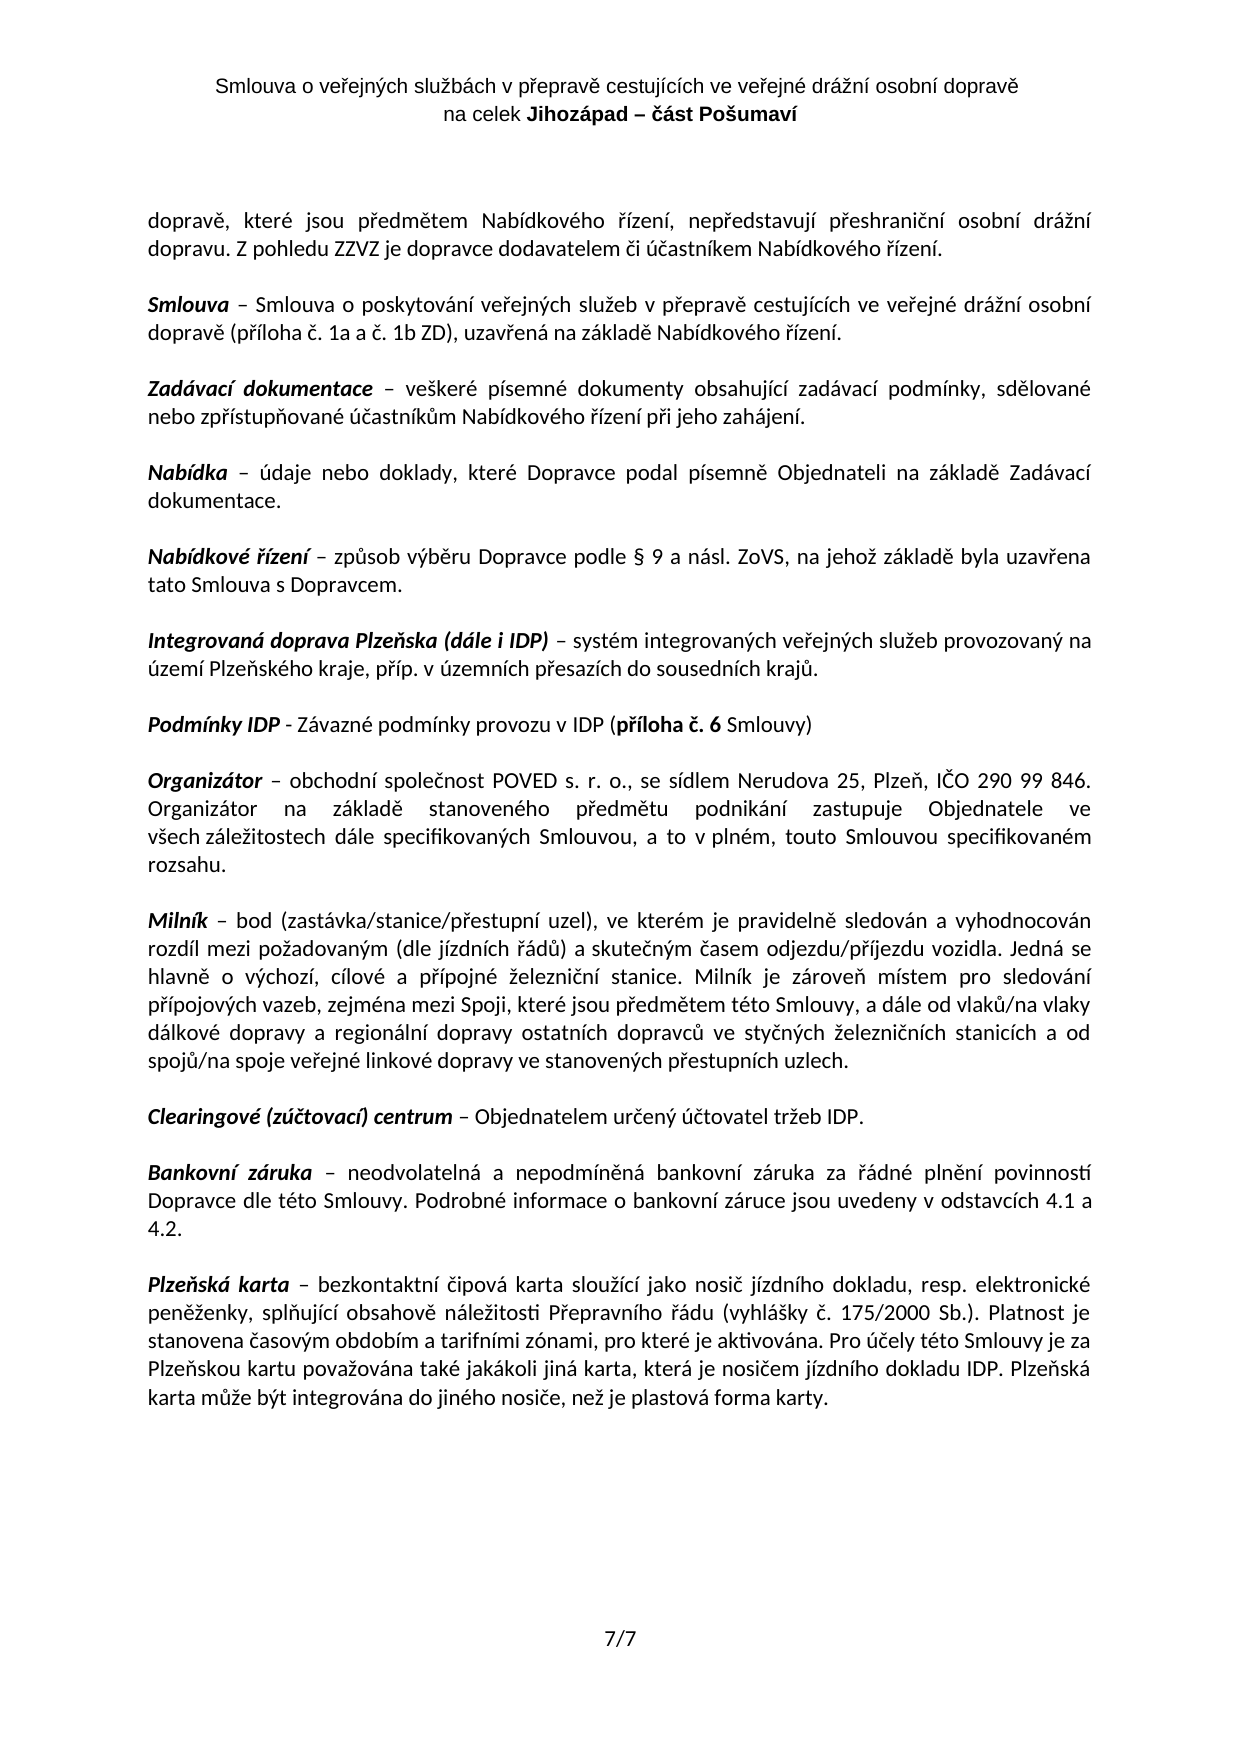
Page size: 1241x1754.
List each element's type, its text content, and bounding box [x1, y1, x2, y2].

text Nabídka – údaje nebo doklady, které Dopravce podal písemně Objednateli na základě Zadávací dokumentace. [148, 458, 1092, 514]
text Nabídkové řízení – způsob výběru Dopravce podle § 9 a násl. ZoVS, na jehož základě byla uzavřena tato Smlouva s Dopravcem. [148, 542, 1092, 598]
text Plzeňská karta – bezkontaktní čipová karta sloužící jako nosič jízdního dokladu, resp. elektronické peněženky, splňující obsahově náležitosti Přepravního řádu (vyhlášky č. 175/2000 Sb.). Platnost je stanovena časovým obdobím a tarifními zónami, pro které je aktivována. Pro účely této Smlouvy je za Plzeňskou kartu považována také jakákoli jiná karta, která je nosičem jízdního dokladu IDP. Plzeňská karta může být integrována do jiného nosiče, než je plastová forma karty. [148, 1271, 1092, 1411]
text Zadávací dokumentace – veškeré písemné dokumenty obsahující zadávací podmínky, sdělované nebo zpřístupňované účastníkům Nabídkového řízení při jeho zahájení. [148, 374, 1092, 430]
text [148, 206, 1092, 262]
text Integrovaná doprava Plzeňska (dále i IDP) – systém integrovaných veřejných služeb provozovaný na území Plzeňského kraje, příp. v územních přesazích do sousedních krajů. [148, 626, 1092, 682]
text Bankovní záruka – neodvolatelná a nepodmíněná bankovní záruka za řádné plnění povinností Dopravce dle této Smlouvy. Podrobné informace o bankovní záruce jsou uvedeny v odstavcích 4.1 a 4.2. [148, 1158, 1092, 1242]
text Organizátor – obchodní společnost POVED s. r. o., se sídlem Nerudova 25, Plzeň, IČO 290 99 846. Organizátor na základě stanoveného předmětu podnikání zastupuje Objednatele ve všech záležitostech dále specifikovaných Smlouvou, a to v plném, touto Smlouvou specifikovaném rozsahu. [148, 766, 1092, 878]
text Smlouva – Smlouva o poskytování veřejných služeb v přepravě cestujících ve veřejné drážní osobní dopravě (příloha č. 1a a č. 1b ZD), uzavřená na základě Nabídkového řízení. [148, 290, 1092, 346]
text Milník – bod (zastávka/stanice/přestupní uzel), ve kterém je pravidelně sledován a vyhodnocován rozdíl mezi požadovaným (dle jízdních řádů) a skutečným časem odjezdu/příjezdu vozidla. Jedná se hlavně o výchozí, cílové a přípojné železniční stanice. Milník je zároveň místem pro sledování přípojových vazeb, zejména mezi Spoji, které jsou předmětem této Smlouvy, a dále od vlaků/na vlaky dálkové dopravy a regionální dopravy ostatních dopravců ve styčných železničních stanicích a od spojů/na spoje veřejné linkové dopravy ve stanovených přestupních uzlech. [148, 906, 1092, 1074]
text Clearingové (zúčtovací) centrum – Objednatelem určený účtovatel tržeb IDP. [148, 1102, 1092, 1130]
text Podmínky IDP - Závazné podmínky provozu v IDP (příloha č. 6 Smlouvy) [148, 710, 1092, 738]
